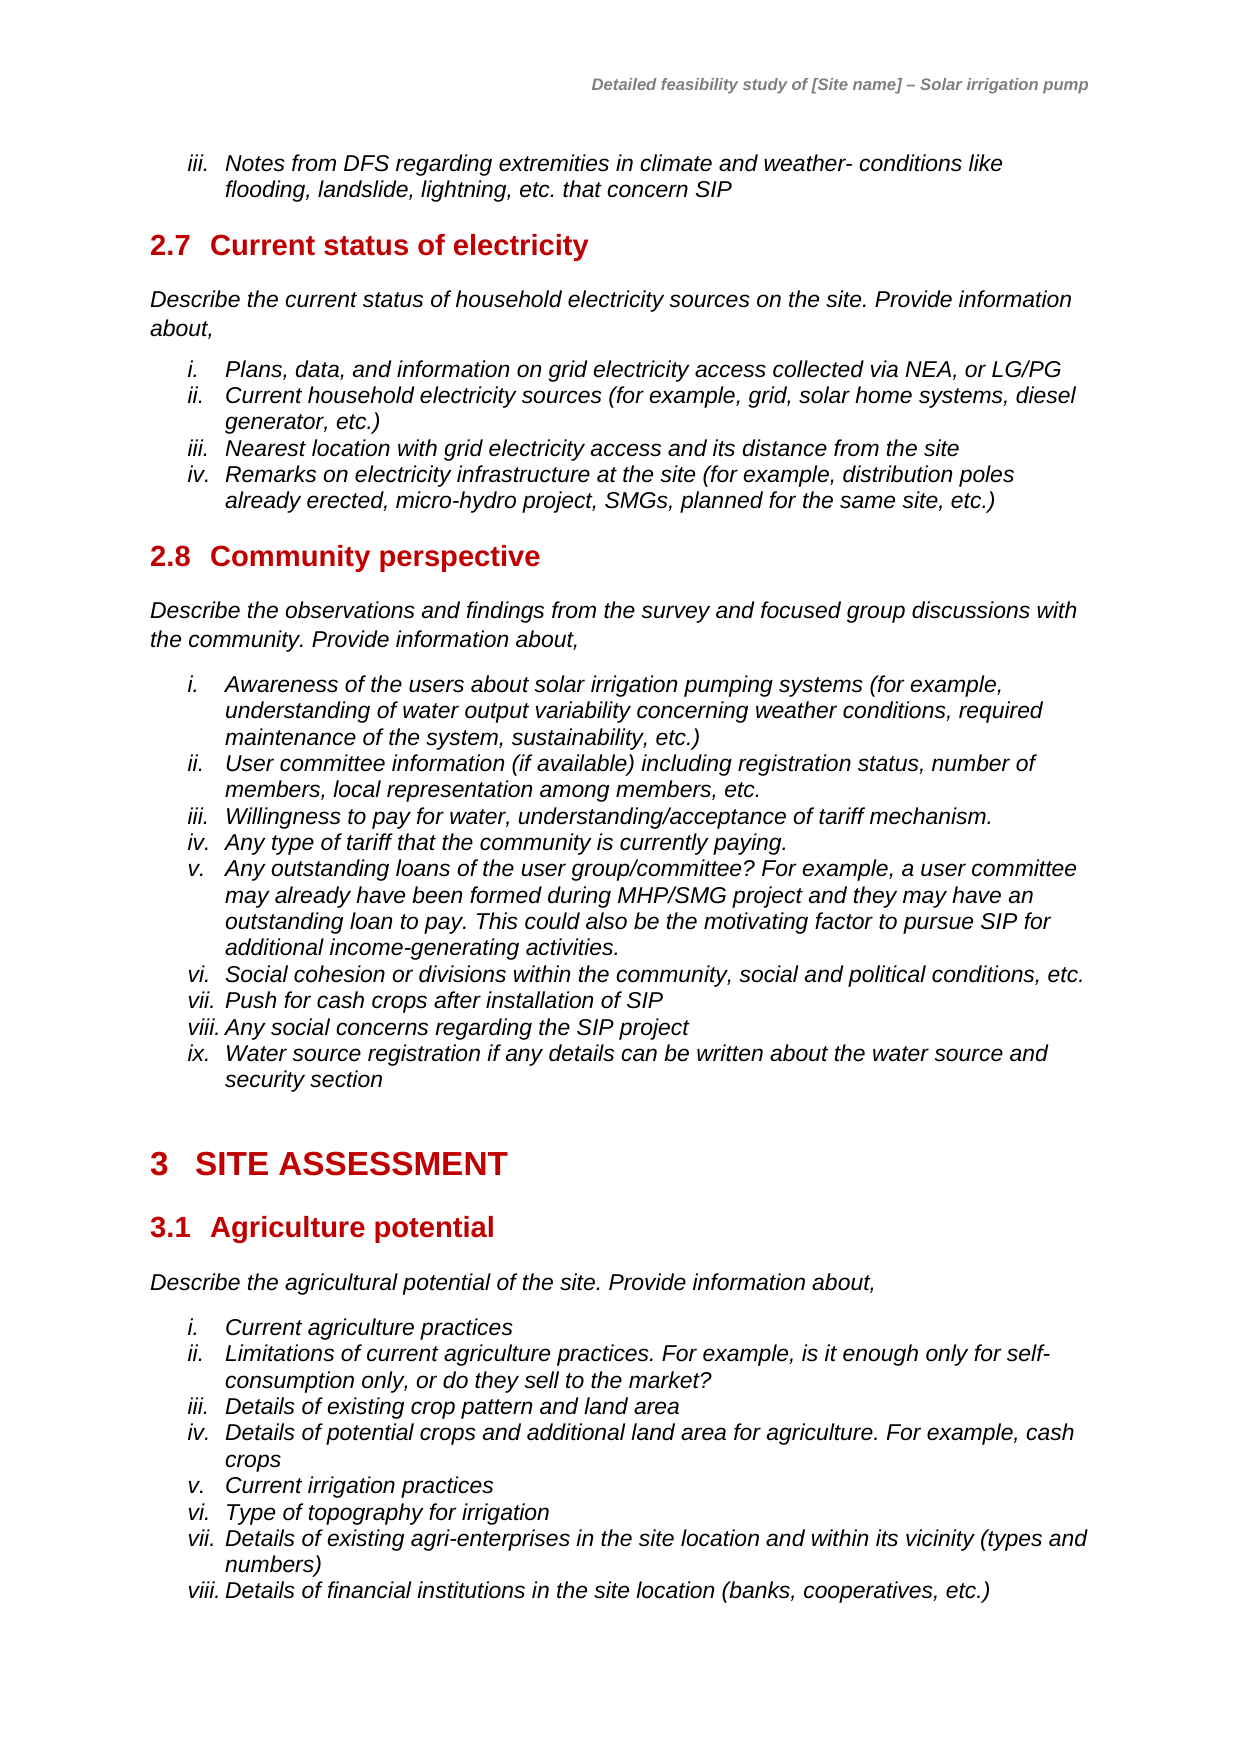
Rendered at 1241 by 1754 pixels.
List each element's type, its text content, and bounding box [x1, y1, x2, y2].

list Plans, data, and information on grid electricity access collected via NEA, or LG/PG [187, 356, 1090, 382]
list Nearest location with grid electricity access and its distance from the site [187, 435, 1090, 461]
list Details of existing agri-enterprises in the site location and within its vicinity (types and numbers) [187, 1525, 1090, 1577]
subtitle Agriculture potential [150, 1210, 1090, 1244]
list Details of existing crop pattern and land area [187, 1393, 1090, 1419]
list Current household electricity sources (for example, grid, solar home systems, diesel generator, etc.) [187, 382, 1090, 435]
text Describe the current status of household electricity sources on the site. Provide information about, [150, 286, 1090, 341]
list Push for cash crops after installation of SIP [187, 987, 1090, 1013]
list Type of topography for irrigation [187, 1498, 1090, 1525]
list Details of financial institutions in the site location (banks, cooperatives, etc.) [187, 1577, 1090, 1604]
text Describe the observations and findings from the survey and focused group discussions with the community. Provide information about, [150, 597, 1090, 652]
list Any social concerns regarding the SIP project [187, 1013, 1090, 1040]
list Details of potential crops and additional land area for agriculture. For example, cash crops [187, 1419, 1090, 1472]
list Any type of tariff that the community is currently paying. [187, 829, 1090, 855]
list Awareness of the users about solar irrigation pumping systems (for example, understanding of water output variability concerning weather conditions, required maintenance of the system, sustainability, etc.) [187, 671, 1090, 750]
list Current irrigation practices [187, 1472, 1090, 1498]
list Remarks on electricity infrastructure at the site (for example, distribution poles already erected, micro-hydro project, SMGs, planned for the same site, etc.) [187, 461, 1090, 514]
list Current agriculture practices [187, 1314, 1090, 1340]
list Willingness to pay for water, understanding/acceptance of tariff mechanism. [187, 803, 1090, 829]
list User committee information (if available) including registration status, number of members, local representation among members, etc. [187, 750, 1090, 803]
subtitle Community perspective [150, 539, 1090, 572]
text Describe the agricultural potential of the site. Provide information about, [150, 1269, 1090, 1295]
subtitle Site assessment [150, 1144, 1090, 1182]
list Any outstanding loans of the user group/committee? For example, a user committee may already have been formed during MHP/SMG project and they may have an outstanding loan to pay. This could also be the motivating factor to pursue SIP for additional income-generating activities. [187, 855, 1090, 961]
list Water source registration if any details can be written about the water source and security section [187, 1040, 1090, 1092]
subtitle Current status of electricity [150, 228, 1090, 261]
list Social cohesion or divisions within the community, social and political conditions, etc. [187, 961, 1090, 987]
list Limitations of current agriculture practices. For example, is it enough only for self-consumption only, or do they sell to the market? [187, 1340, 1090, 1393]
list Notes from DFS regarding extremities in climate and weather- conditions like flooding, landslide, lightning, etc. that concern SIP [187, 150, 1090, 203]
